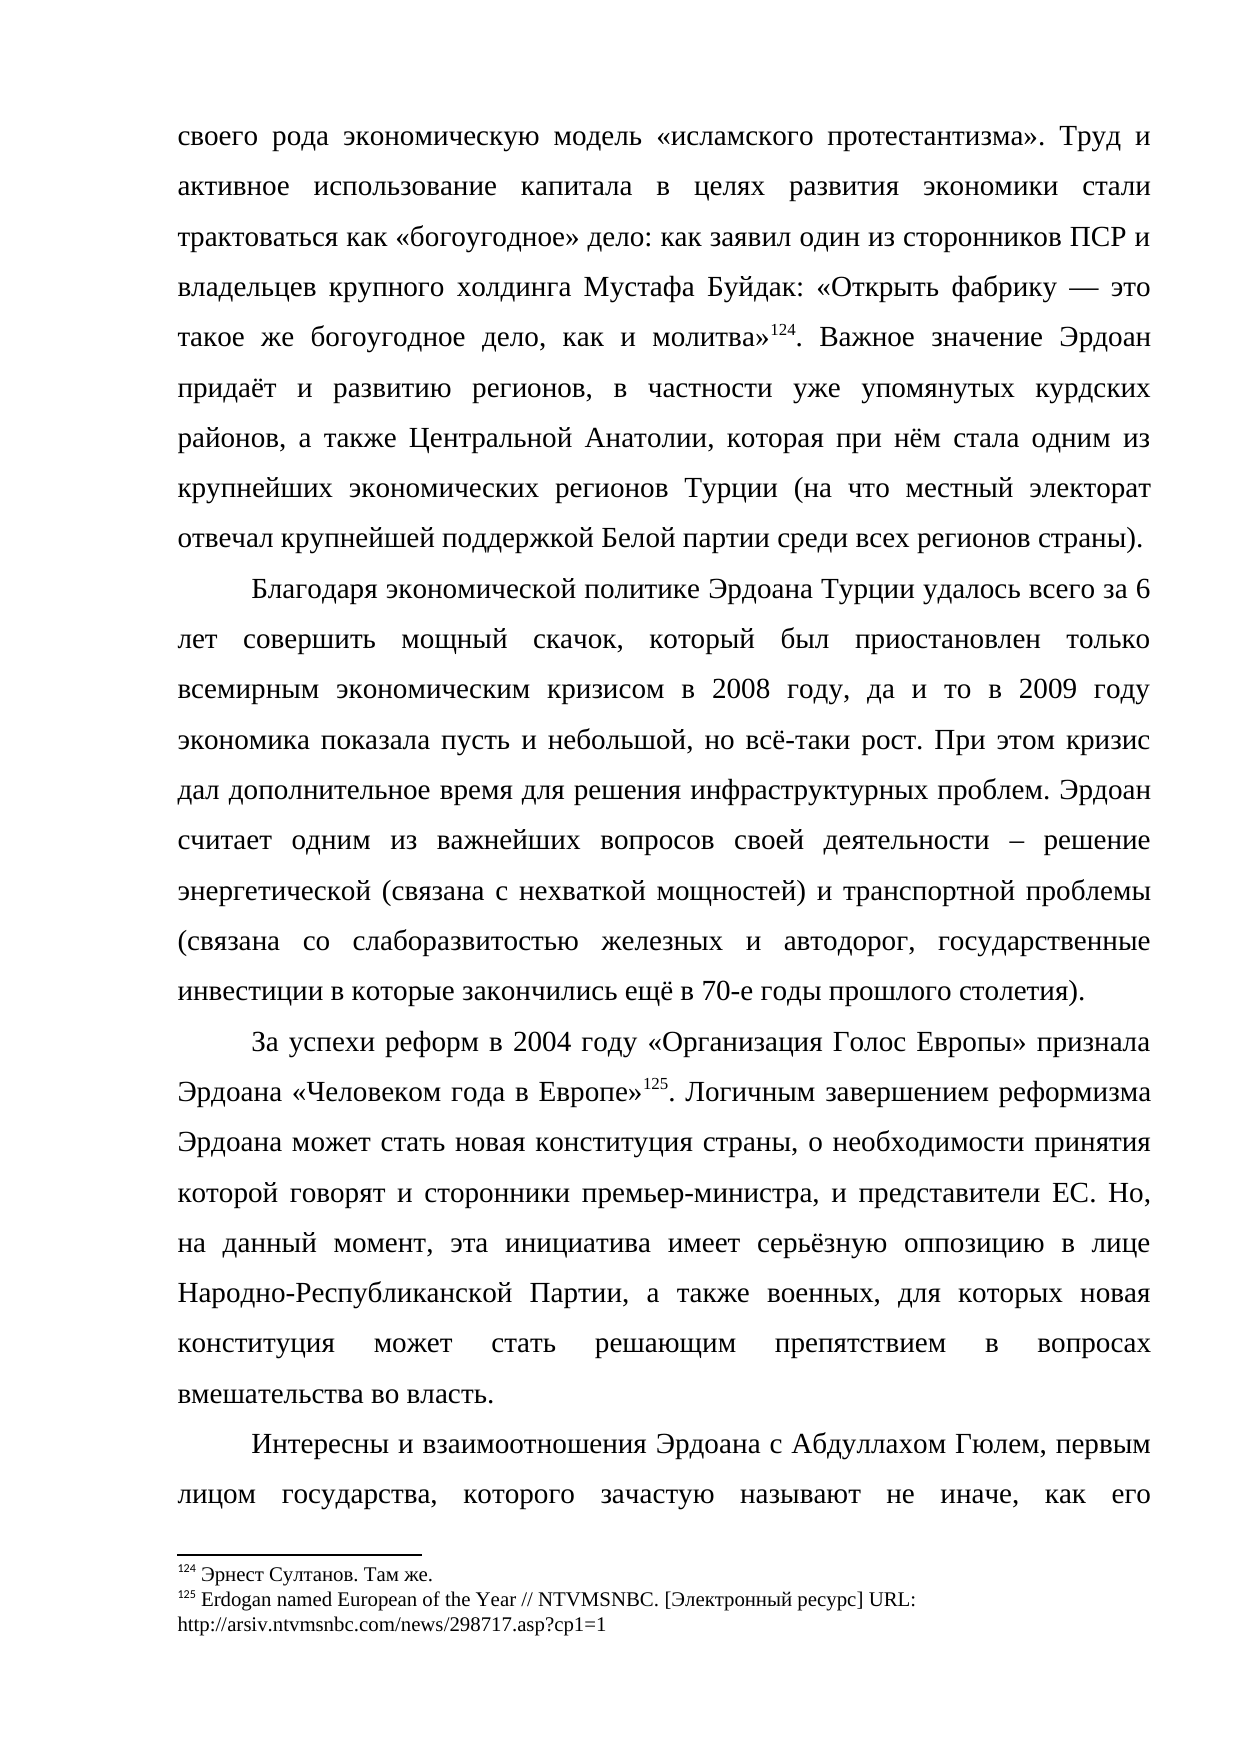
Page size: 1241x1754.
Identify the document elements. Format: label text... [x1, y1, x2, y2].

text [177, 118, 1152, 554]
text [177, 1426, 1152, 1510]
text За успехи реформ в 2004 году «Организация Голос Европы» признала Эрдоана «Человеком года в Европе». Логичным завершением реформизма Эрдоана может стать новая конституция страны, о необходимости принятия которой говорят и сторонники премьер-министра, и представители ЕС. Но, на данный момент, эта инициатива имеет серьёзную оппозицию в лице Народно-Республиканской Партии, а также военных, для которых новая конституция может стать решающим препятствием в вопросах вмешательства во власть. [177, 1024, 1152, 1409]
text Благодаря экономической политике Эрдоана Турции удалось всего за 6 лет совершить мощный скачок, который был приостановлен только всемирным экономическим кризисом в 2008 году, да и то в 2009 году экономика показала пусть и небольшой, но всё-таки рост. При этом кризис дал дополнительное время для решения инфраструктурных проблем. Эрдоан считает одним из важнейших вопросов своей деятельности – решение энергетической (связана с нехваткой мощностей) и транспортной проблемы (связана со слаборазвитостью железных и автодорог, государственные инвестиции в которые закончились ещё в 70-е годы прошлого столетия). [177, 571, 1152, 1007]
